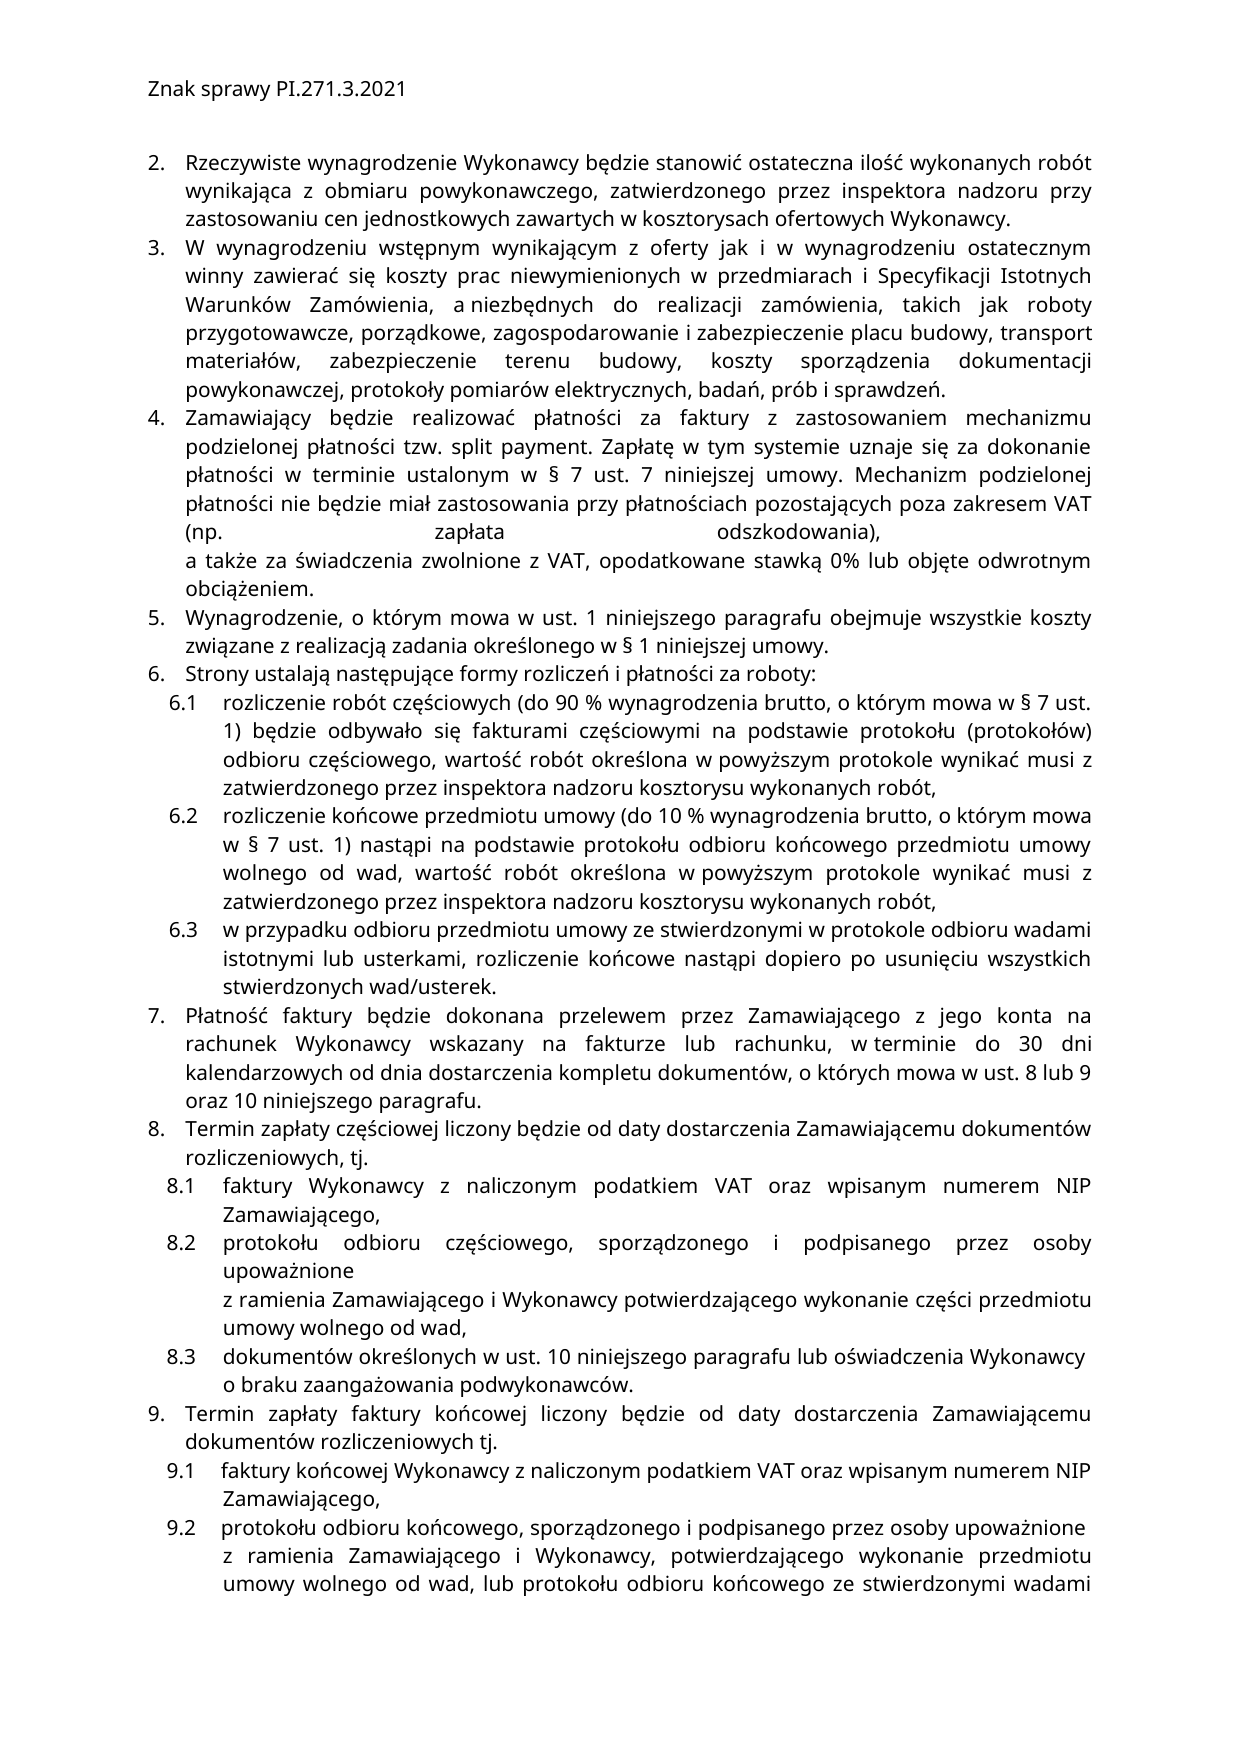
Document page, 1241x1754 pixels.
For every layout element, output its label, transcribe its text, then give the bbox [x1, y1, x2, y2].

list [166, 1513, 1093, 1598]
list Płatność faktury będzie dokonana przelewem przez Zamawiającego z jego konta na rachunek Wykonawcy wskazany na fakturze lub rachunku, w terminie do 30 dni kalendarzowych od dnia dostarczenia kompletu dokumentów, o których mowa w ust. 8 lub 9 oraz 10 niniejszego paragrafu. [148, 1001, 1093, 1114]
list Zamawiający będzie realizować płatności za faktury z zastosowaniem mechanizmu podzielonej płatności tzw. split payment. Zapłatę w tym systemie uznaje się za dokonanie płatności w terminie ustalonym w § 7 ust. 7 niniejszej umowy. Mechanizm podzielonej płatności nie będzie miał zastosowania przy płatnościach pozostających poza zakresem VAT (np. zapłata odszkodowania), a także za świadczenia zwolnione z VAT, opodatkowane stawką 0% lub objęte odwrotnym obciążeniem. [148, 403, 1093, 603]
list w przypadku odbioru przedmiotu umowy ze stwierdzonymi w protokole odbioru wadami istotnymi lub usterkami, rozliczenie końcowe nastąpi dopiero po usunięciu wszystkich stwierdzonych wad/usterek. [168, 915, 1093, 1001]
list rozliczenie robót częściowych (do 90 % wynagrodzenia brutto, o którym mowa w § 7 ust. 1) będzie odbywało się fakturami częściowymi na podstawie protokołu (protokołów) odbioru częściowego, wartość robót określona w powyższym protokole wynikać musi z zatwierdzonego przez inspektora nadzoru kosztorysu wykonanych robót, [168, 688, 1093, 802]
list faktury końcowej Wykonawcy z naliczonym podatkiem VAT oraz wpisanym numerem NIP Zamawiającego, [166, 1456, 1093, 1513]
list Strony ustalają następujące formy rozliczeń i płatności za roboty: [148, 659, 1093, 688]
list rozliczenie końcowe przedmiotu umowy (do 10 % wynagrodzenia brutto, o którym mowa w § 7 ust. 1) nastąpi na podstawie protokołu odbioru końcowego przedmiotu umowy wolnego od wad, wartość robót określona w powyższym protokole wynikać musi z zatwierdzonego przez inspektora nadzoru kosztorysu wykonanych robót, [168, 802, 1093, 915]
list Rzeczywiste wynagrodzenie Wykonawcy będzie stanowić ostateczna ilość wykonanych robót wynikająca z obmiaru powykonawczego, zatwierdzonego przez inspektora nadzoru przy zastosowaniu cen jednostkowych zawartych w kosztorysach ofertowych Wykonawcy. [148, 148, 1093, 233]
list faktury Wykonawcy z naliczonym podatkiem VAT oraz wpisanym numerem NIP Zamawiającego, [166, 1171, 1093, 1228]
list W wynagrodzeniu wstępnym wynikającym z oferty jak i w wynagrodzeniu ostatecznym winny zawierać się koszty prac niewymienionych w przedmiarach i Specyfikacji Istotnych Warunków Zamówienia, a niezbędnych do realizacji zamówienia, takich jak roboty przygotowawcze, porządkowe, zagospodarowanie i zabezpieczenie placu budowy, transport materiałów, zabezpieczenie terenu budowy, koszty sporządzenia dokumentacji powykonawczej, protokoły pomiarów elektrycznych, badań, prób i sprawdzeń. [148, 233, 1093, 403]
list Termin zapłaty faktury końcowej liczony będzie od daty dostarczenia Zamawiającemu dokumentów rozliczeniowych tj. [148, 1399, 1093, 1456]
list dokumentów określonych w ust. 10 niniejszego paragrafu lub oświadczenia Wykonawcy o braku zaangażowania podwykonawców. [166, 1342, 1093, 1399]
list Termin zapłaty częściowej liczony będzie od daty dostarczenia Zamawiającemu dokumentów rozliczeniowych, tj. [148, 1114, 1093, 1171]
list Wynagrodzenie, o którym mowa w ust. 1 niniejszego paragrafu obejmuje wszystkie koszty związane z realizacją zadania określonego w § 1 niniejszej umowy. [148, 603, 1093, 659]
list protokołu odbioru częściowego, sporządzonego i podpisanego przez osoby upoważnione z ramienia Zamawiającego i Wykonawcy potwierdzającego wykonanie części przedmiotu umowy wolnego od wad, [166, 1228, 1093, 1342]
